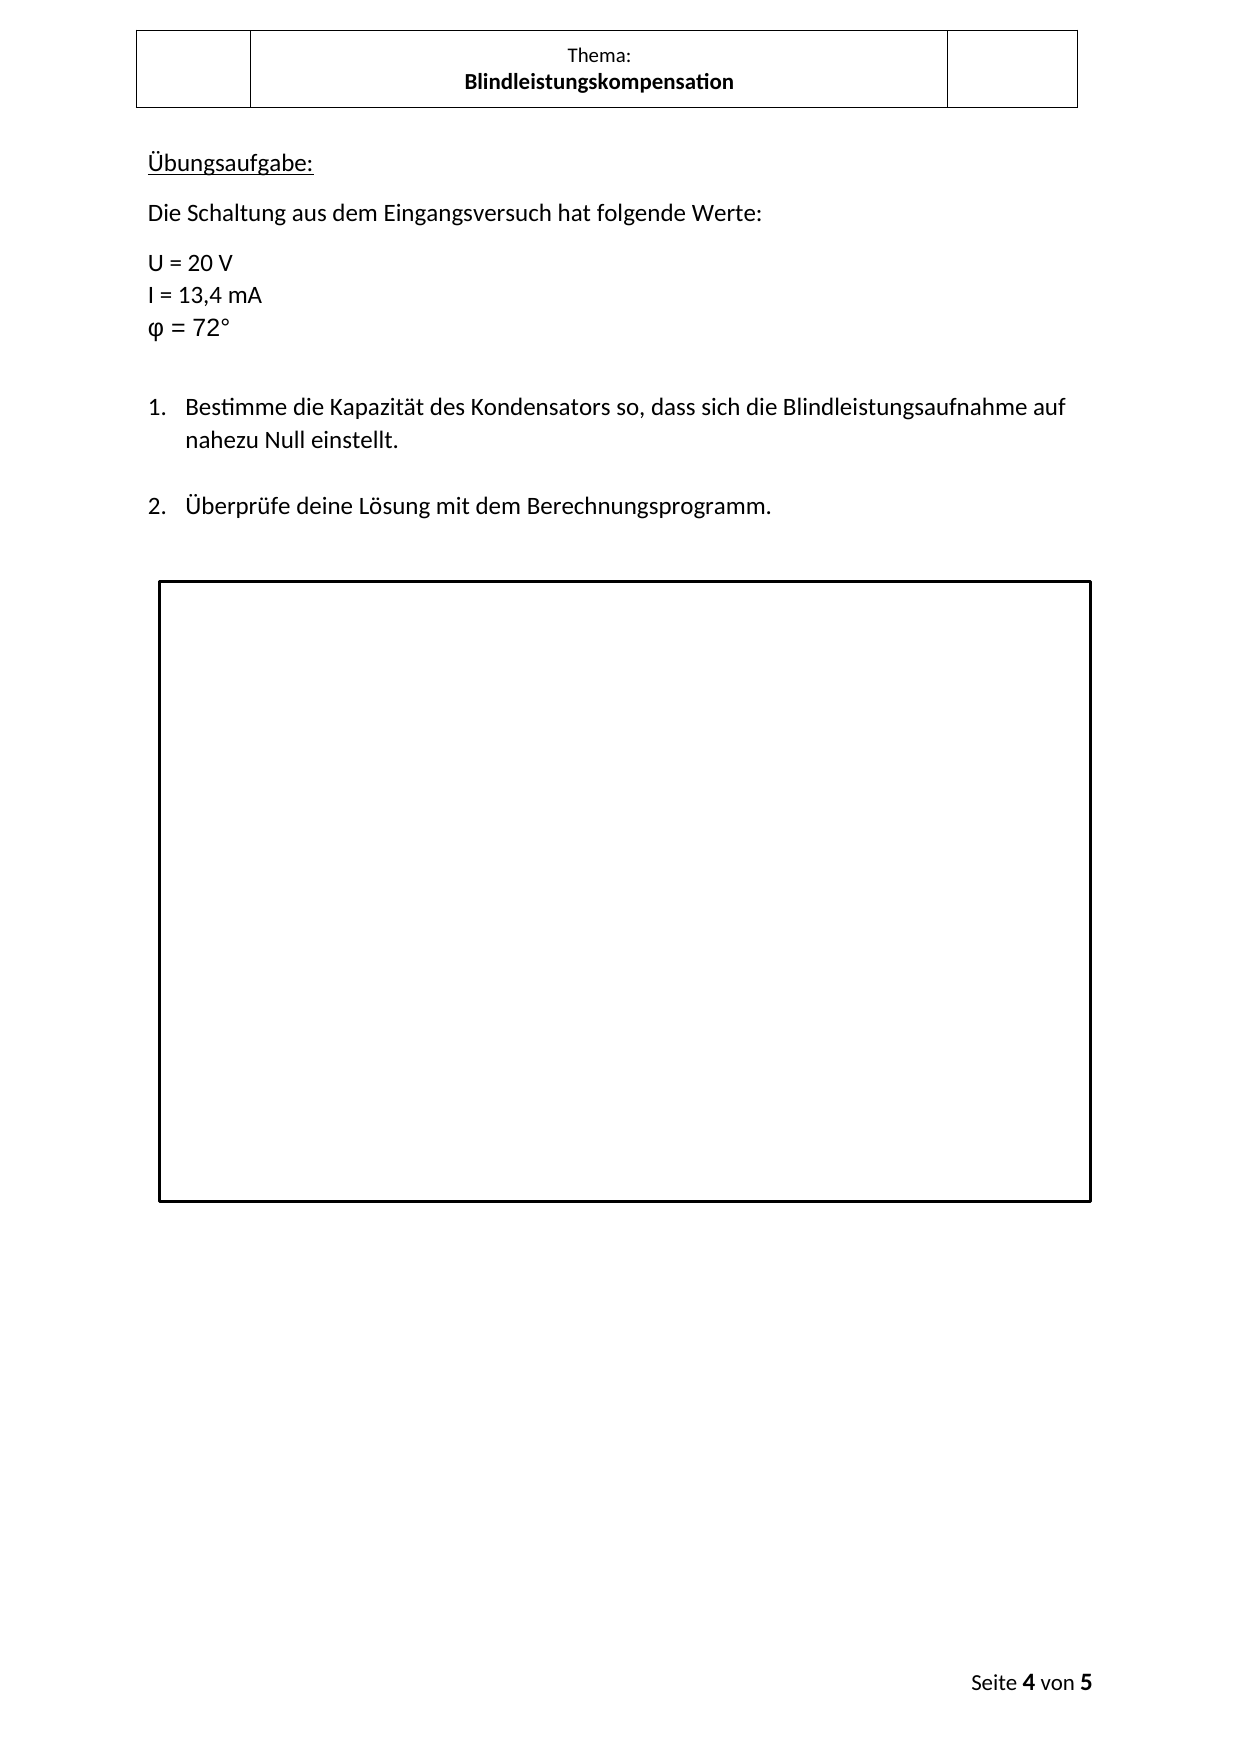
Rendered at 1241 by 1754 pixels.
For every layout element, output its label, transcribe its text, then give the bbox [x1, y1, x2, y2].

text φ = 72° [148, 313, 1093, 341]
list Bestimme die Kapazität des Kondensators so, dass sich die Blindleistungsaufnahme auf nahezu Null einstellt. [148, 391, 1093, 455]
text Die Schaltung aus dem Eingangsversuch hat folgende Werte: [148, 197, 1093, 228]
list Überprüfe deine Lösung mit dem Berechnungsprogramm. [148, 490, 1093, 521]
text U = 20 V [148, 247, 1093, 277]
text I = 13,4 mA [148, 280, 1093, 310]
text Übungsaufgabe: [148, 148, 1093, 178]
